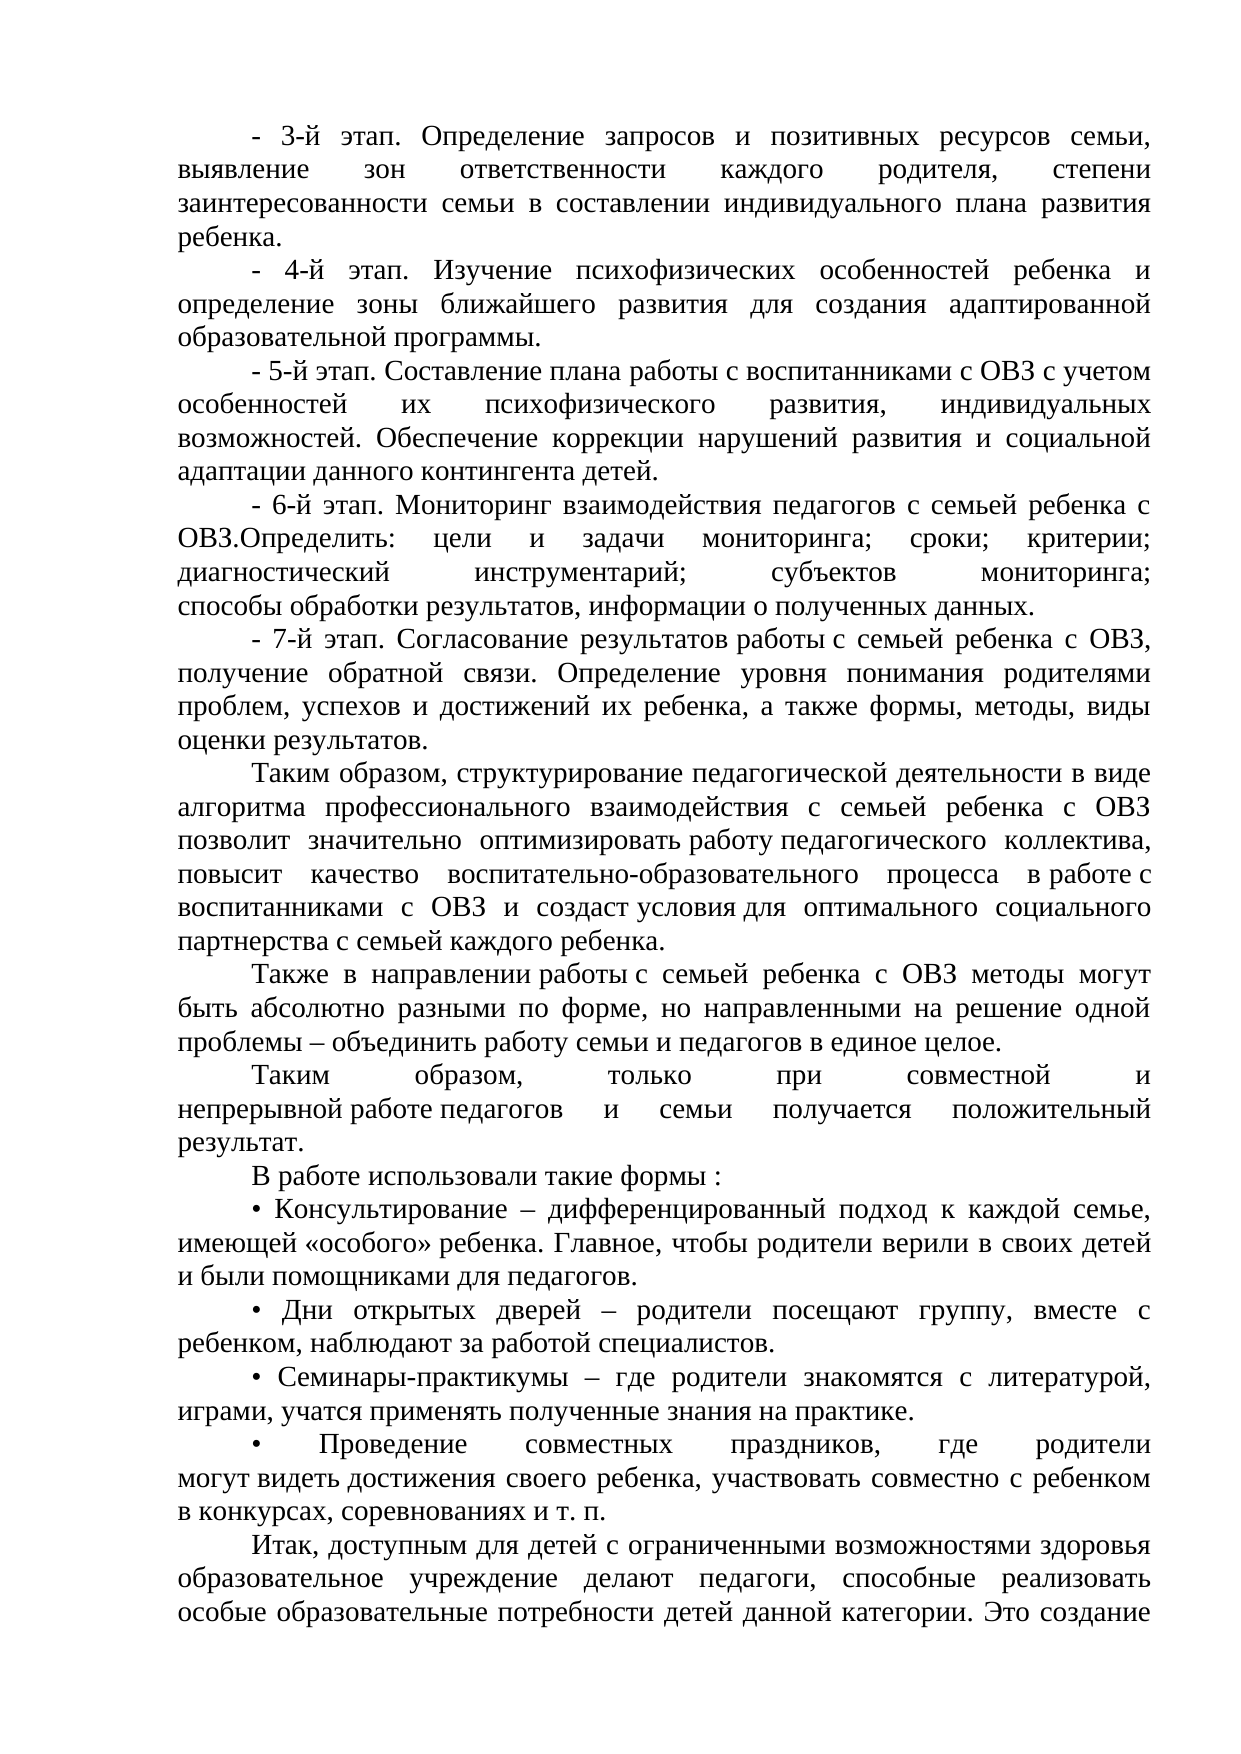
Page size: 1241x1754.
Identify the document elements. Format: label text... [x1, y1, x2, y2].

text - 7-й этап. Согласование результатов работы с семьей ребенка с ОВЗ, получение обратной связи. Определение уровня понимания родителями проблем, успехов и достижений их ребенка, а также формы, методы, виды оценки результатов. [177, 621, 1152, 755]
text Таким образом, структурирование педагогической деятельности в виде алгоритма профессионального взаимодействия с семьей ребенка с ОВЗ позволит значительно оптимизировать работу педагогического коллектива, повысит качество воспитательно-образовательного процесса в работе с воспитанниками с ОВЗ и создаст условия для оптимального социального партнерства с семьей каждого ребенка. [177, 755, 1152, 957]
text - 5-й этап. Составление плана работы с воспитанниками с ОВЗ с учетом особенностей их психофизического развития, индивидуальных возможностей. Обеспечение коррекции нарушений развития и социальной адаптации данного контингента детей. [177, 353, 1152, 487]
text Также в направлении работы с семьей ребенка с ОВЗ методы могут быть абсолютно разными по форме, но направленными на решение одной проблемы – объединить работу семьи и педагогов в единое целое. [177, 957, 1152, 1057]
text - 6-й этап. Мониторинг взаимодействия педагогов с семьей ребенка с ОВЗ.Определить: цели и задачи мониторинга; сроки; критерии; диагностический инструментарий; субъектов мониторинга; способы обработки результатов, информации о полученных данных. [177, 487, 1152, 621]
text Таким образом, только при совместной и непрерывной работе педагогов и семьи получается положительный результат. [177, 1057, 1152, 1158]
text • Проведение совместных праздников, где родители могут видеть достижения своего ребенка, участвовать совместно с ребенком в конкурсах, соревнованиях и т. п. [177, 1426, 1152, 1527]
text В работе использовали такие формы : [177, 1158, 1152, 1191]
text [177, 1527, 1152, 1627]
text • Семинары-практикумы – где родители знакомятся с литературой, играми, учатся применять полученные знания на практике. [177, 1359, 1152, 1426]
text • Дни открытых дверей – родители посещают группу, вместе с ребенком, наблюдают за работой специалистов. [177, 1292, 1152, 1359]
text • Консультирование – дифференцированный подход к каждой семье, имеющей «особого» ребенка. Главное, чтобы родители верили в своих детей и были помощниками для педагогов. [177, 1191, 1152, 1292]
text - 3-й этап. Определение запросов и позитивных ресурсов семьи, выявление зон ответственности каждого родителя, степени заинтересованности семьи в составлении индивидуального плана развития ребенка. [177, 118, 1152, 252]
text - 4-й этап. Изучение психофизических особенностей ребенка и определение зоны ближайшего развития для создания адаптированной образовательной программы. [177, 252, 1152, 353]
